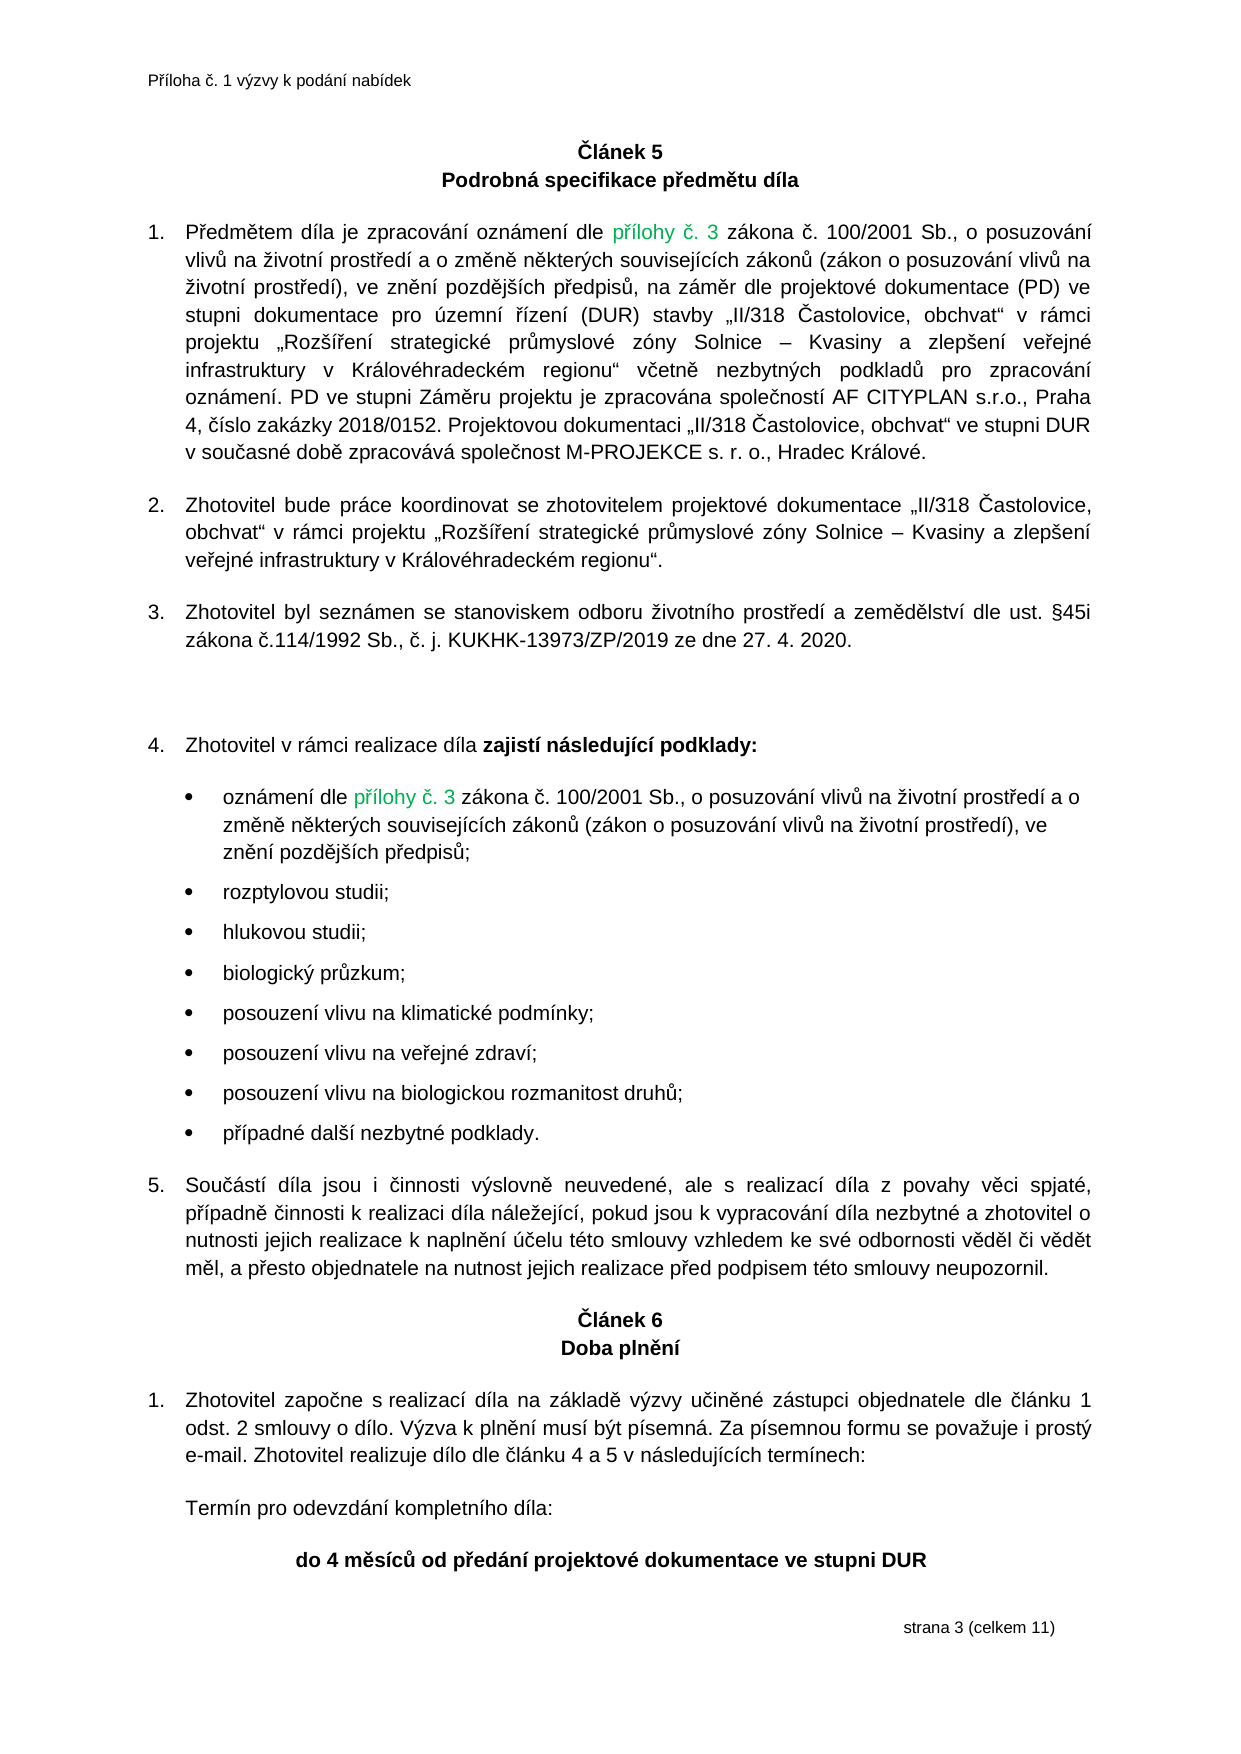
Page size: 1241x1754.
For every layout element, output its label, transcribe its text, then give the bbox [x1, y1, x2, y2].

list posouzení vlivu na biologickou rozmanitost druhů; [185, 1081, 1092, 1105]
list rozptylovou studii; [185, 880, 1092, 904]
text Článek 6 [148, 1308, 1092, 1332]
list Zhotovitel byl seznámen se stanoviskem odboru životního prostředí a zemědělství dle ust. §45i zákona č.114/1992 Sb., č. j. KUKHK-13973/ZP/2019 ze dne 27. 4. 2020. [148, 600, 1092, 651]
text do 4 měsíců od předání projektové dokumentace ve stupni DUR [222, 1548, 1092, 1572]
list posouzení vlivu na veřejné zdraví; [185, 1041, 1092, 1064]
list posouzení vlivu na klimatické podmínky; [185, 1000, 1092, 1024]
list Součástí díla jsou i činnosti výslovně neuvedené, ale s realizací díla z povahy věci spjaté, případně činnosti k realizaci díla náležející, pokud jsou k vypracování díla nezbytné a zhotovitel o nutnosti jejich realizace k naplnění účelu této smlouvy vzhledem ke své odbornosti věděl či vědět měl, a přesto objednatele na nutnost jejich realizace před podpisem této smlouvy neupozornil. [148, 1173, 1092, 1280]
list biologický průzkum; [185, 960, 1092, 984]
text Podrobná specifikace předmětu díla [148, 167, 1092, 191]
text Článek 5 [148, 140, 1092, 164]
list případné další nezbytné podklady. [185, 1121, 1092, 1145]
list hlukovou studii; [185, 920, 1092, 944]
list Předmětem díla je zpracování oznámení dle přílohy č. 3 zákona č. 100/2001 Sb., o posuzování vlivů na životní prostředí a o změně některých souvisejících zákonů (zákon o posuzování vlivů na životní prostředí), ve znění pozdějších předpisů, na záměr dle projektové dokumentace (PD) ve stupni dokumentace pro územní řízení (DUR) stavby „II/318 Častolovice, obchvat“ v rámci projektu „Rozšíření strategické průmyslové zóny Solnice – Kvasiny a zlepšení veřejné infrastruktury v Královéhradeckém regionu“ včetně nezbytných podkladů pro zpracování oznámení. PD ve stupni Záměru projektu je zpracována společností AF CITYPLAN s.r.o., Praha 4, číslo zakázky 2018/0152. Projektovou dokumentaci „II/318 Častolovice, obchvat“ ve stupni DUR v současné době zpracovává společnost M-PROJEKCE s. r. o., Hradec Králové. [148, 220, 1092, 464]
list Zhotovitel započne s realizací díla na základě výzvy učiněné zástupci objednatele dle článku 1 odst. 2 smlouvy o dílo. Výzva k plnění musí být písemná. Za písemnou formu se považuje i prostý e-mail. Zhotovitel realizuje dílo dle článku 4 a 5 v následujících termínech: [148, 1388, 1092, 1467]
list oznámení dle přílohy č. 3 zákona č. 100/2001 Sb., o posuzování vlivů na životní prostředí a o změně některých souvisejících zákonů (zákon o posuzování vlivů na životní prostředí), ve znění pozdějších předpisů; [185, 785, 1092, 864]
list Zhotovitel bude práce koordinovat se zhotovitelem projektové dokumentace „II/318 Častolovice, obchvat“ v rámci projektu „Rozšíření strategické průmyslové zóny Solnice – Kvasiny a zlepšení veřejné infrastruktury v Královéhradeckém regionu“. [148, 492, 1092, 571]
text Doba plnění [148, 1336, 1092, 1360]
list Zhotovitel v rámci realizace díla zajistí následující podklady: [148, 732, 1092, 756]
text Termín pro odevzdání kompletního díla: [185, 1496, 1092, 1520]
